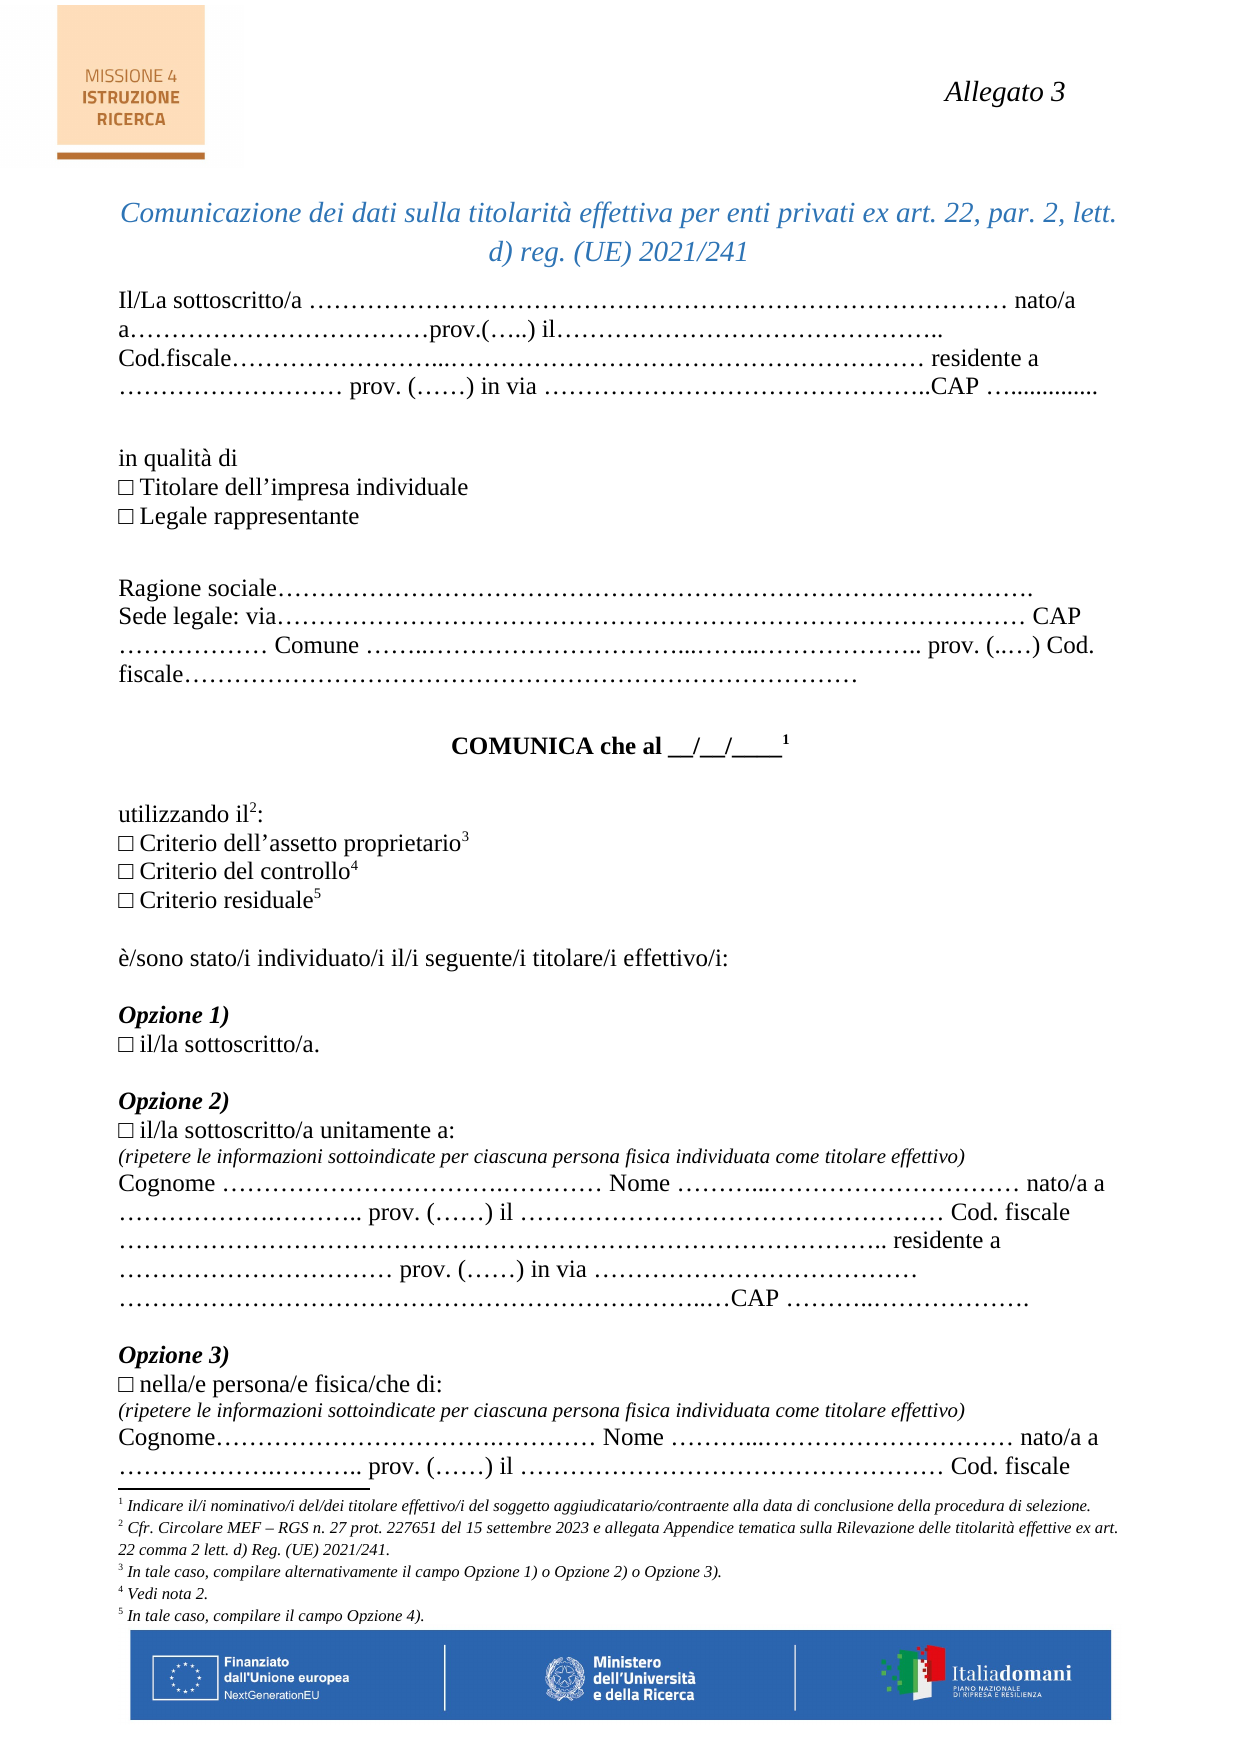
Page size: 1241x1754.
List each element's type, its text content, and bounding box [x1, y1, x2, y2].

text Cod.fiscale……………………...………………………………………………… residente a ……………………… prov. (……) in via ………………………………………..CAP ….............. [118, 343, 1122, 400]
text Opzione 2) [118, 1086, 1122, 1115]
text □ Titolare dell’impresa individuale [118, 472, 1122, 501]
text utilizzando il: [118, 799, 1122, 828]
text □ Criterio residuale [118, 885, 1122, 914]
text Opzione 1) [118, 1000, 1122, 1029]
text è/sono stato/i individuato/i il/i seguente/i titolare/i effettivo/i: [118, 943, 1122, 971]
text Sede legale: via……………………………………………………………………………… CAP ……………… Comune ……..…………………………...……..……………….. prov. (..…) Cod. fiscale……………………………………………………………………… [118, 601, 1122, 688]
text Cognome …………………………….………… Nome ………...………………………… nato/a a ……………….……….. prov. (……) il …………………………………………… Cod. fiscale …………………………………….………………………………………….. residente a …………………………… prov. (……) in via ………………………………… ……………………………………………………………..…CAP ………..………………. [118, 1168, 1122, 1312]
text □ il/la sottoscritto/a. [118, 1029, 1122, 1058]
text □ Criterio dell’assetto proprietario [118, 828, 1122, 856]
text Opzione 3) [118, 1340, 1122, 1369]
subtitle Comunicazione dei dati sulla titolarità effettiva per enti privati ex art. 22, par. 2, lett. d) reg. (UE) 2021/241 [118, 196, 1122, 268]
text Il/La sottoscritto/a ………………………………………………………………………… nato/a a………………………………prov.(…..) il……………………………………….. [118, 285, 1122, 343]
text □ Legale rappresentante [118, 501, 1122, 529]
text □ il/la sottoscritto/a unitamente a: [118, 1115, 1122, 1144]
text (ripetere le informazioni sottoindicate per ciascuna persona fisica individuata come titolare effettivo) [118, 1398, 1122, 1422]
text COMUNICA che al __/__/____ [118, 731, 1122, 759]
text □ nella/e persona/e fisica/che di: [118, 1369, 1122, 1398]
text (ripetere le informazioni sottoindicate per ciascuna persona fisica individuata come titolare effettivo) [118, 1144, 1122, 1168]
picture [118, 1624, 1123, 1725]
picture [0, 4, 246, 172]
text Ragione sociale………………………………………………………………………………. [118, 573, 1122, 601]
text □ Criterio del controllo [118, 856, 1122, 885]
text in qualità di [118, 443, 1122, 472]
